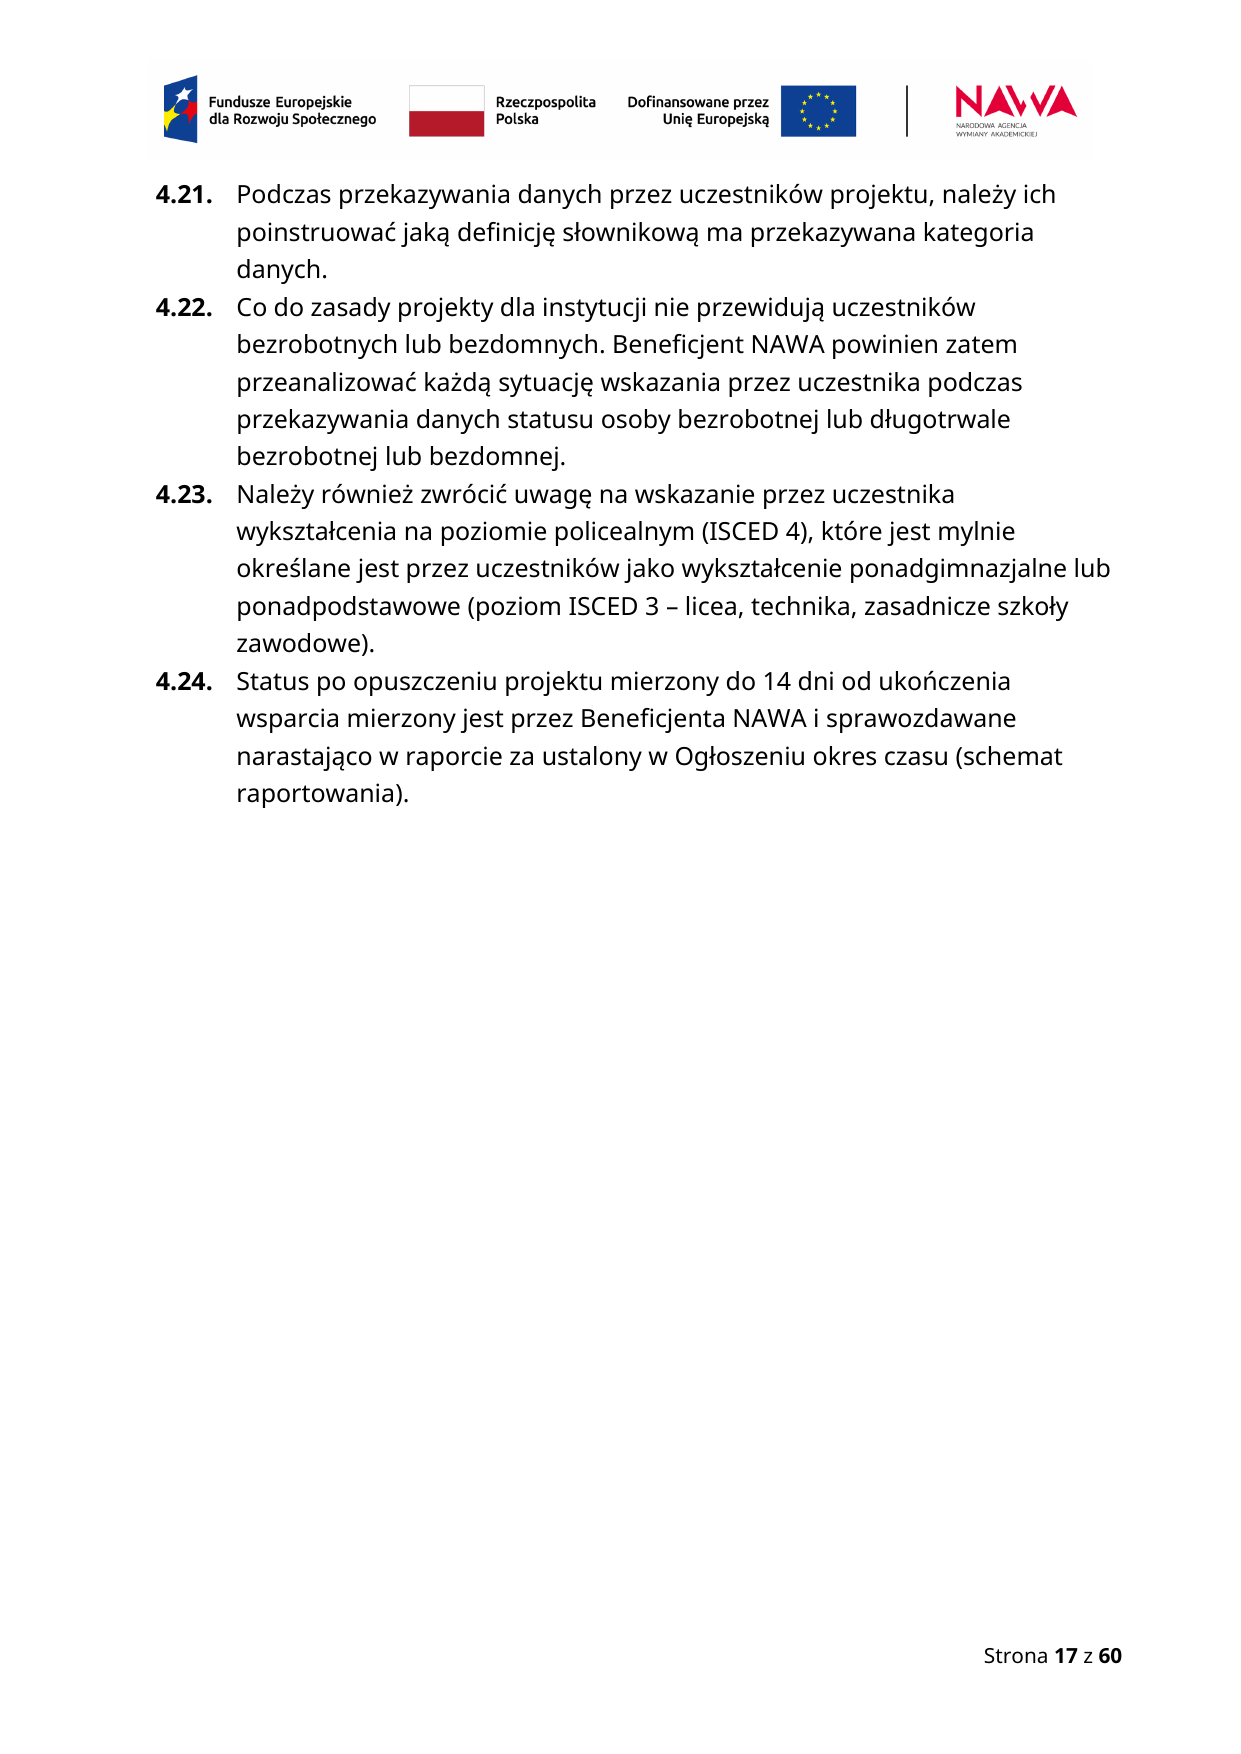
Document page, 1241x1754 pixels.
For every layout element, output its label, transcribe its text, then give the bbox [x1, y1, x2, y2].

picture [147, 59, 1093, 160]
list Co do zasady projekty dla instytucji nie przewidują uczestników bezrobotnych lub bezdomnych. Beneficjent NAWA powinien zatem przeanalizować każdą sytuację wskazania przez uczestnika podczas przekazywania danych statusu osoby bezrobotnej lub długotrwale bezrobotnej lub bezdomnej. [156, 289, 1122, 473]
list Należy również zwrócić uwagę na wskazanie przez uczestnika wykształcenia na poziomie policealnym (ISCED 4), które jest mylnie określane jest przez uczestników jako wykształcenie ponadgimnazjalne lub ponadpodstawowe (poziom ISCED 3 – licea, technika, zasadnicze szkoły zawodowe). [156, 476, 1122, 660]
list Status po opuszczeniu projektu mierzony do 14 dni od ukończenia wsparcia mierzony jest przez Beneficjenta NAWA i sprawozdawane narastająco w raporcie za ustalony w Ogłoszeniu okres czasu (schemat raportowania). [156, 663, 1122, 809]
list Podczas przekazywania danych przez uczestników projektu, należy ich poinstruować jaką definicję słownikową ma przekazywana kategoria danych. [156, 177, 1122, 286]
